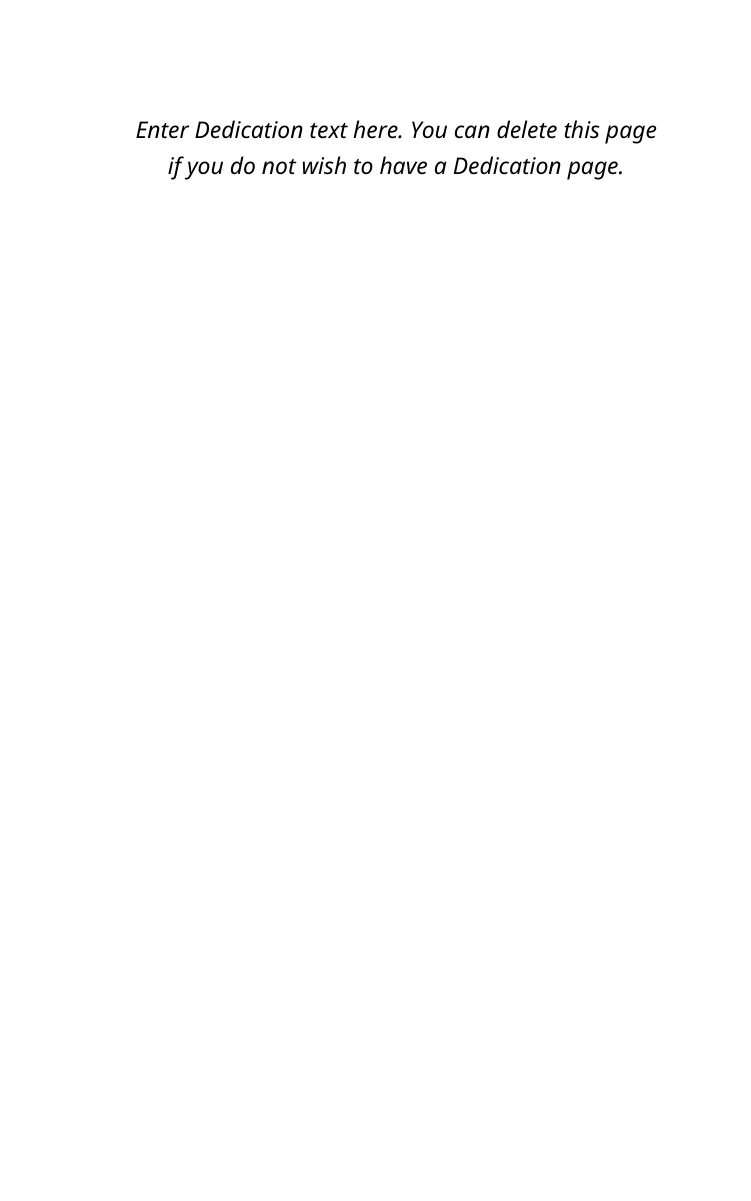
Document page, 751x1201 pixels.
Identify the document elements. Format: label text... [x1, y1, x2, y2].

text Enter Dedication text here. You can delete this page if you do not wish to have a Dedication page. [135, 114, 660, 181]
